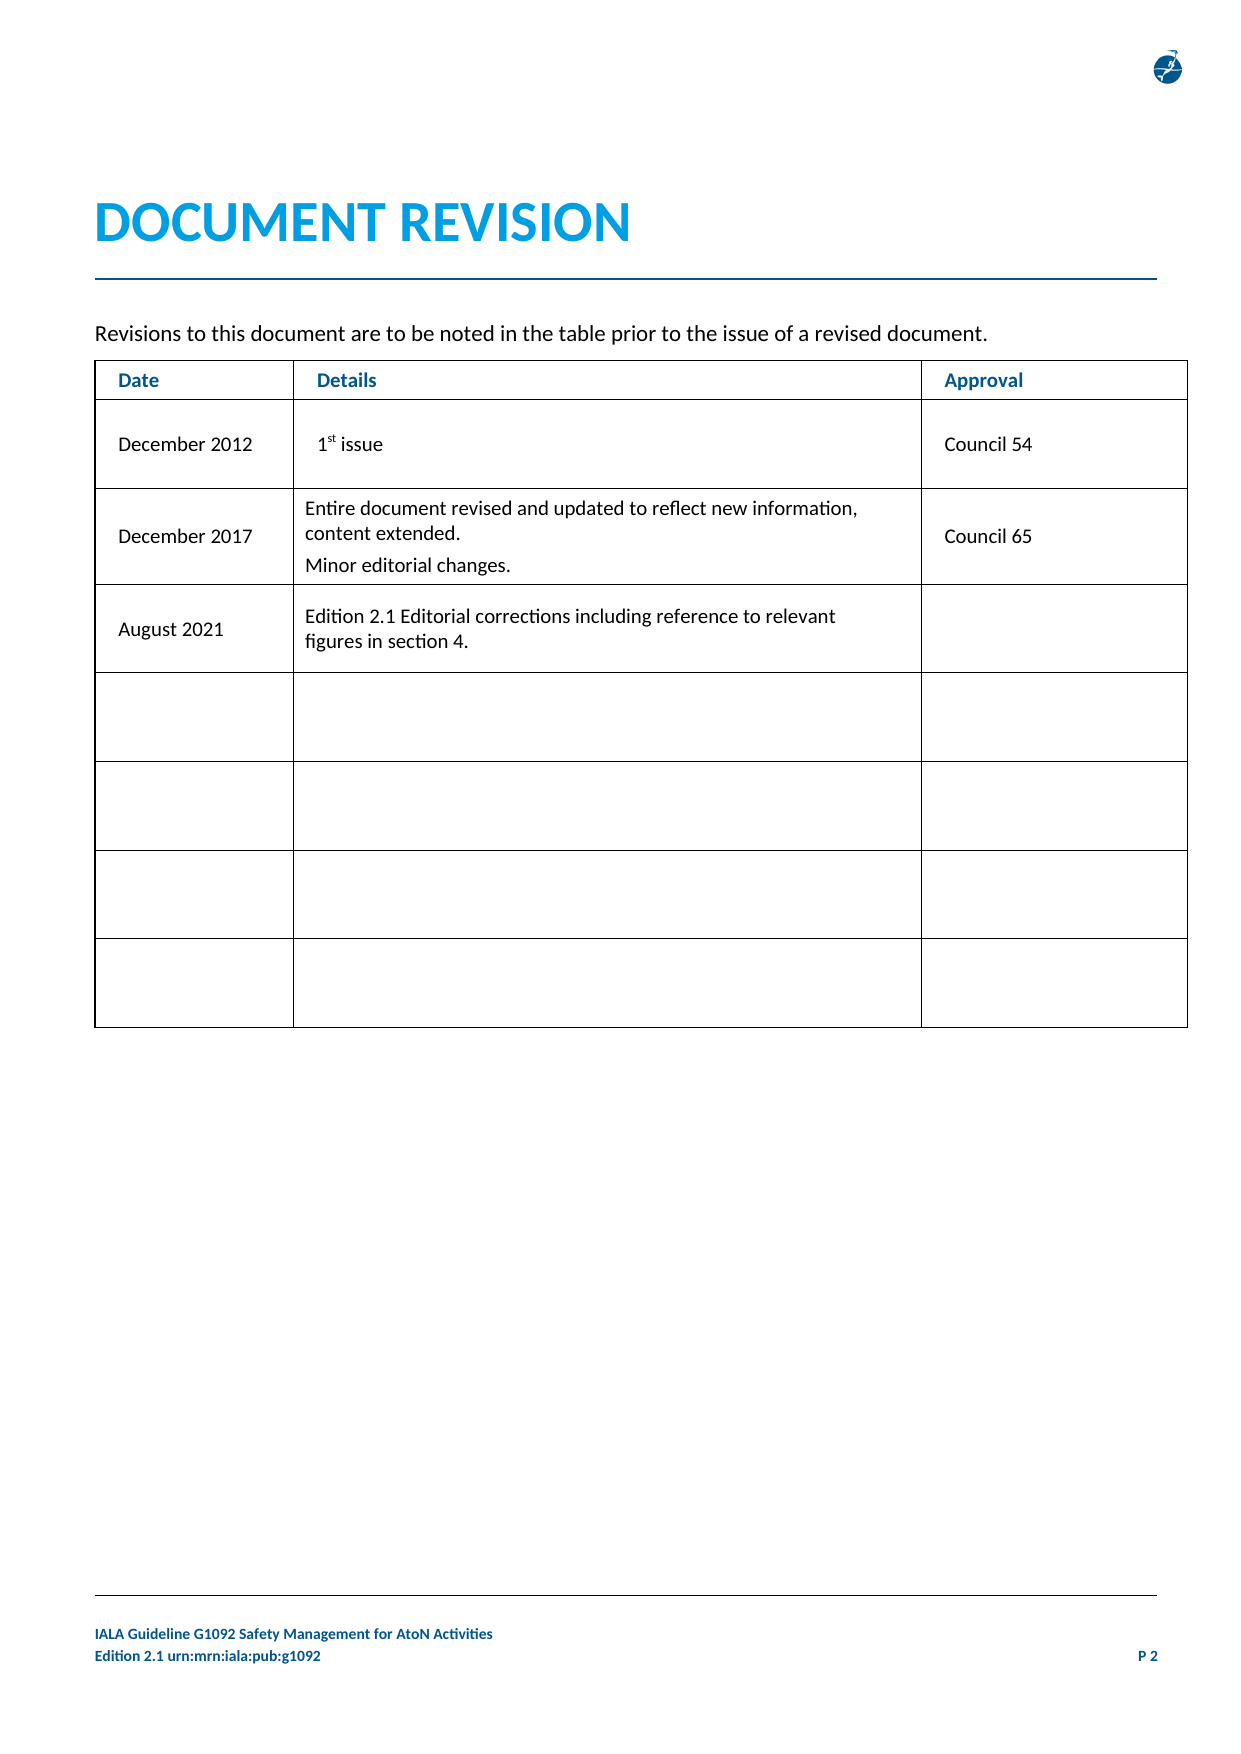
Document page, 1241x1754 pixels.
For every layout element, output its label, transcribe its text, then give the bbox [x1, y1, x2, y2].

table_cell December 2017 [96, 489, 293, 584]
table_header Approval [922, 361, 1187, 399]
table_cell [294, 762, 921, 849]
table_header Details [294, 361, 921, 399]
text Revisions to this document are to be noted in the table prior to the issue of a revised document. [94, 319, 1157, 347]
table_cell [922, 851, 1187, 938]
table_cell [922, 762, 1187, 849]
table_cell [96, 851, 293, 938]
table_cell [96, 762, 293, 849]
table_cell [294, 939, 921, 1027]
table_cell [922, 585, 1187, 672]
table_cell Entire document revised and updated to reflect new information, content extended. Minor editorial changes. [294, 489, 921, 584]
table_cell [922, 673, 1187, 761]
table_cell [294, 851, 921, 938]
table_cell [96, 939, 293, 1027]
table_cell [294, 673, 921, 761]
table_cell Edition 2.1 Editorial corrections including reference to relevant figures in section 4. [294, 585, 921, 672]
table_cell August 2021 [96, 585, 293, 672]
picture [1122, 0, 1241, 119]
table_cell December 2012 [96, 400, 293, 488]
table_cell [96, 673, 293, 761]
table_cell 1st issue [294, 400, 921, 488]
table_cell [922, 939, 1187, 1027]
table_cell Council 65 [922, 489, 1187, 584]
table_header Date [96, 361, 293, 399]
table_cell Council 54 [922, 400, 1187, 488]
